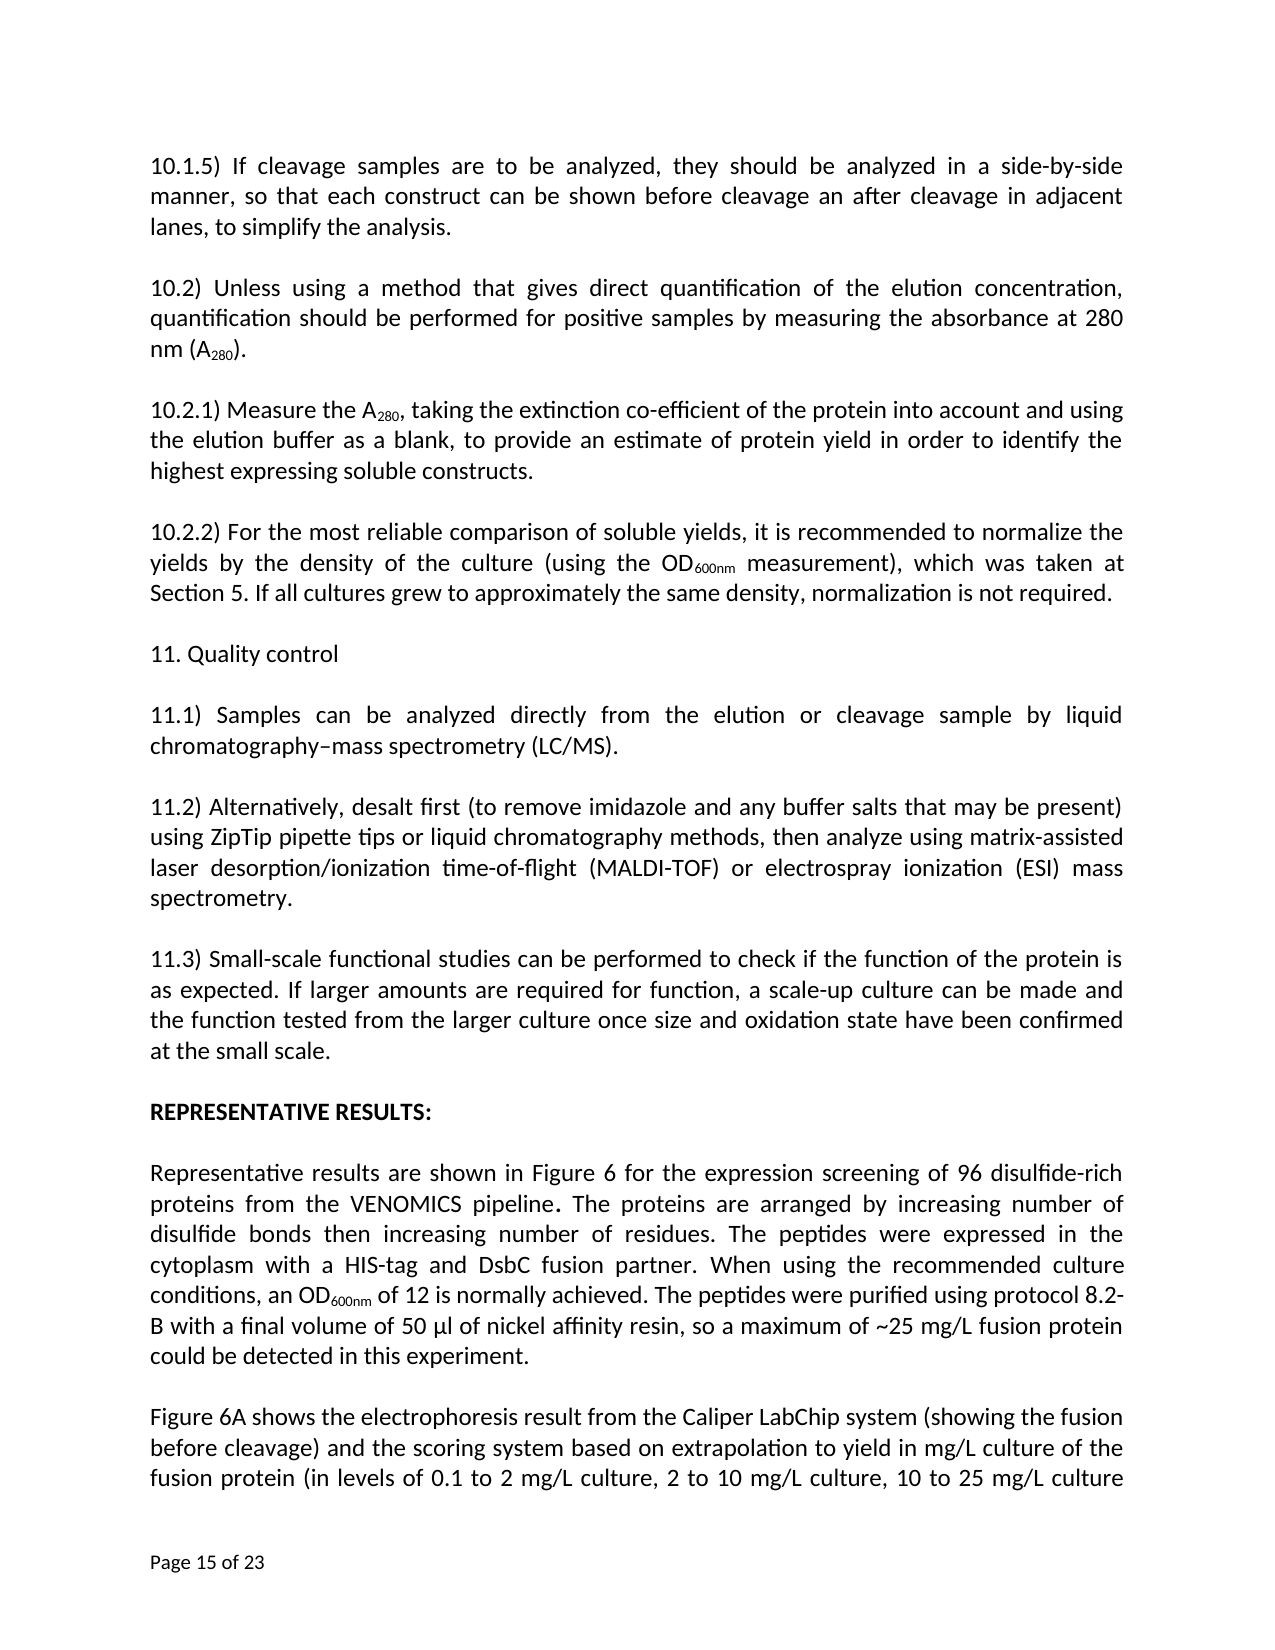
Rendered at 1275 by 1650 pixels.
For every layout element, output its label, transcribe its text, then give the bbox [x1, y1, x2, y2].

text Representative results are shown in Figure 6 for the expression screening of 96 disulfide-rich proteins from the VENOMICS pipeline. The proteins are arranged by increasing number of disulfide bonds then increasing number of residues. The peptides were expressed in the cytoplasm with a HIS-tag and DsbC fusion partner. When using the recommended culture conditions, an OD600nm of 12 is normally achieved. The peptides were purified using protocol 8.2-B with a final volume of 50 µl of nickel affinity resin, so a maximum of ~25 mg/L fusion protein could be detected in this experiment. [150, 1157, 1125, 1371]
text REPRESENTATIVE RESULTS: [150, 1096, 1125, 1127]
text 11.3) Small-scale functional studies can be performed to check if the function of the protein is as expected. If larger amounts are required for function, a scale-up culture can be made and the function tested from the larger culture once size and oxidation state have been confirmed at the small scale. [150, 943, 1125, 1066]
list 10.1.5) If cleavage samples are to be analyzed, they should be analyzed in a side-by-side manner, so that each construct can be shown before cleavage an after cleavage in adjacent lanes, to simplify the analysis. [150, 150, 1125, 242]
list 10.2) Unless using a method that gives direct quantification of the elution concentration, quantification should be performed for positive samples by measuring the absorbance at 280 nm (A280). [150, 272, 1125, 364]
text 11. Quality control [150, 638, 1125, 669]
text 11.1) Samples can be analyzed directly from the elution or cleavage sample by liquid chromatography–mass spectrometry (LC/MS). [150, 699, 1125, 760]
text 11.2) Alternatively, desalt first (to remove imidazole and any buffer salts that may be present) using ZipTip pipette tips or liquid chromatography methods, then analyze using matrix-assisted laser desorption/ionization time-of-flight (MALDI-TOF) or electrospray ionization (ESI) mass spectrometry. [150, 791, 1125, 913]
list 10.2.2) For the most reliable comparison of soluble yields, it is recommended to normalize the yields by the density of the culture (using the OD600nm measurement), which was taken at Section 5. If all cultures grew to approximately the same density, normalization is not required. [150, 516, 1125, 608]
list 10.2.1) Measure the A280, taking the extinction co-efficient of the protein into account and using the elution buffer as a blank, to provide an estimate of protein yield in order to identify the highest expressing soluble constructs. [150, 394, 1125, 486]
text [150, 1401, 1125, 1493]
